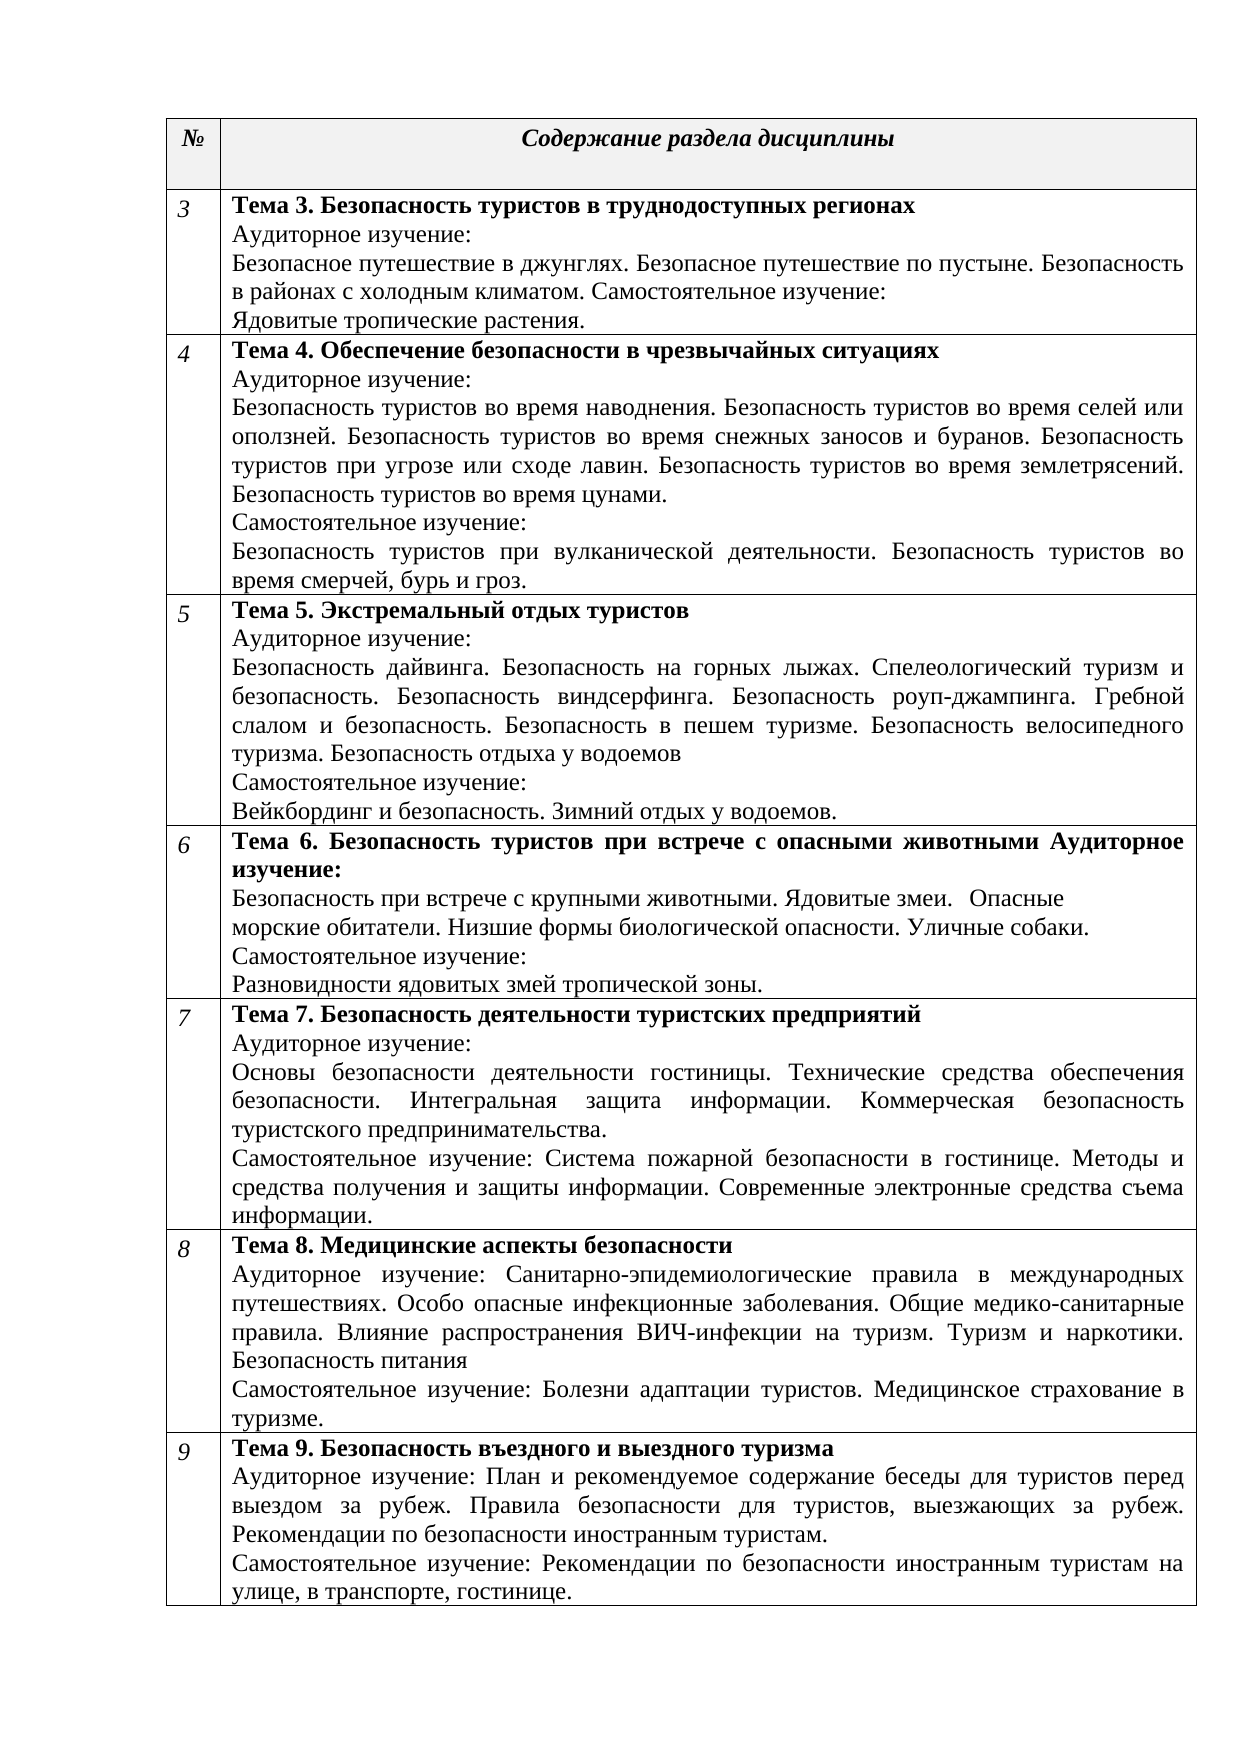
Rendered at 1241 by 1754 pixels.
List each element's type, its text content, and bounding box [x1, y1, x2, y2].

table_cell Тема 8. Медицинские аспекты безопасности Аудиторное изучение: Санитарно-эпидемиологические правила в международных путешествиях. Особо опасные инфекционные заболевания. Общие медико-санитарные правила. Влияние распространения ВИЧ-инфекции на туризм. Туризм и наркотики. Безопасность питания Самостоятельное изучение: Болезни адаптации туристов. Медицинское страхование в туризме. [221, 1230, 1196, 1432]
table_cell Тема 7. Безопасность деятельности туристских предприятий Аудиторное изучение: Основы безопасности деятельности гостиницы. Технические средства обеспечения безопасности. Интегральная защита информации. Коммерческая безопасность туристского предпринимательства. Самостоятельное изучение: Система пожарной безопасности в гостинице. Методы и средства получения и защиты информации. Современные электронные средства съема информации. [221, 999, 1196, 1229]
table_cell Тема 5. Экстремальный отдых туристов Аудиторное изучение: Безопасность дайвинга. Безопасность на горных лыжах. Спелеологический туризм и безопасность. Безопасность виндсерфинга. Безопасность роуп-джампинга. Гребной слалом и безопасность. Безопасность в пешем туризме. Безопасность велосипедного туризма. Безопасность отдыха у водоемов Самостоятельное изучение: Вейкбординг и безопасность. Зимний отдых у водоемов. [221, 595, 1196, 825]
table_cell 8 [167, 1230, 220, 1432]
table_cell 6 [167, 826, 220, 998]
table_cell 4 [167, 335, 220, 594]
table_cell 5 [167, 595, 220, 825]
table_cell 7 [167, 999, 220, 1229]
table_cell 3 [167, 190, 220, 334]
table_cell 9 [167, 1433, 220, 1605]
table_cell Тема 4. Обеспечение безопасности в чрезвычайных ситуациях Аудиторное изучение: Безопасность туристов во время наводнения. Безопасность туристов во время селей или оползней. Безопасность туристов во время снежных заносов и буранов. Безопасность туристов при угрозе или сходе лавин. Безопасность туристов во время землетрясений. Безопасность туристов во время цунами. Самостоятельное изучение: Безопасность туристов при вулканической деятельности. Безопасность туристов во время смерчей, бурь и гроз. [221, 335, 1196, 594]
table_cell Тема 6. Безопасность туристов при встрече с опасными животными Аудиторное изучение: Безопасность при встрече с крупными животными. Ядовитые змеи. Опасные морские обитатели. Низшие формы биологической опасности. Уличные собаки. Самостоятельное изучение: Разновидности ядовитых змей тропической зоны. [221, 826, 1196, 998]
table_cell Тема 9. Безопасность въездного и выездного туризма Аудиторное изучение: План и рекомендуемое содержание беседы для туристов перед выездом за рубеж. Правила безопасности для туристов, выезжающих за рубеж. Рекомендации по безопасности иностранным туристам. Самостоятельное изучение: Рекомендации по безопасности иностранным туристам на улице, в транспорте, гостинице. [221, 1433, 1196, 1605]
table_header № [167, 119, 220, 189]
table_cell Тема 3. Безопасность туристов в труднодоступных регионах Аудиторное изучение: Безопасное путешествие в джунглях. Безопасное путешествие по пустыне. Безопасность в районах с холодным климатом. Самостоятельное изучение: Ядовитые тропические растения. [221, 190, 1196, 334]
table_header Содержание раздела дисциплины [221, 119, 1196, 189]
